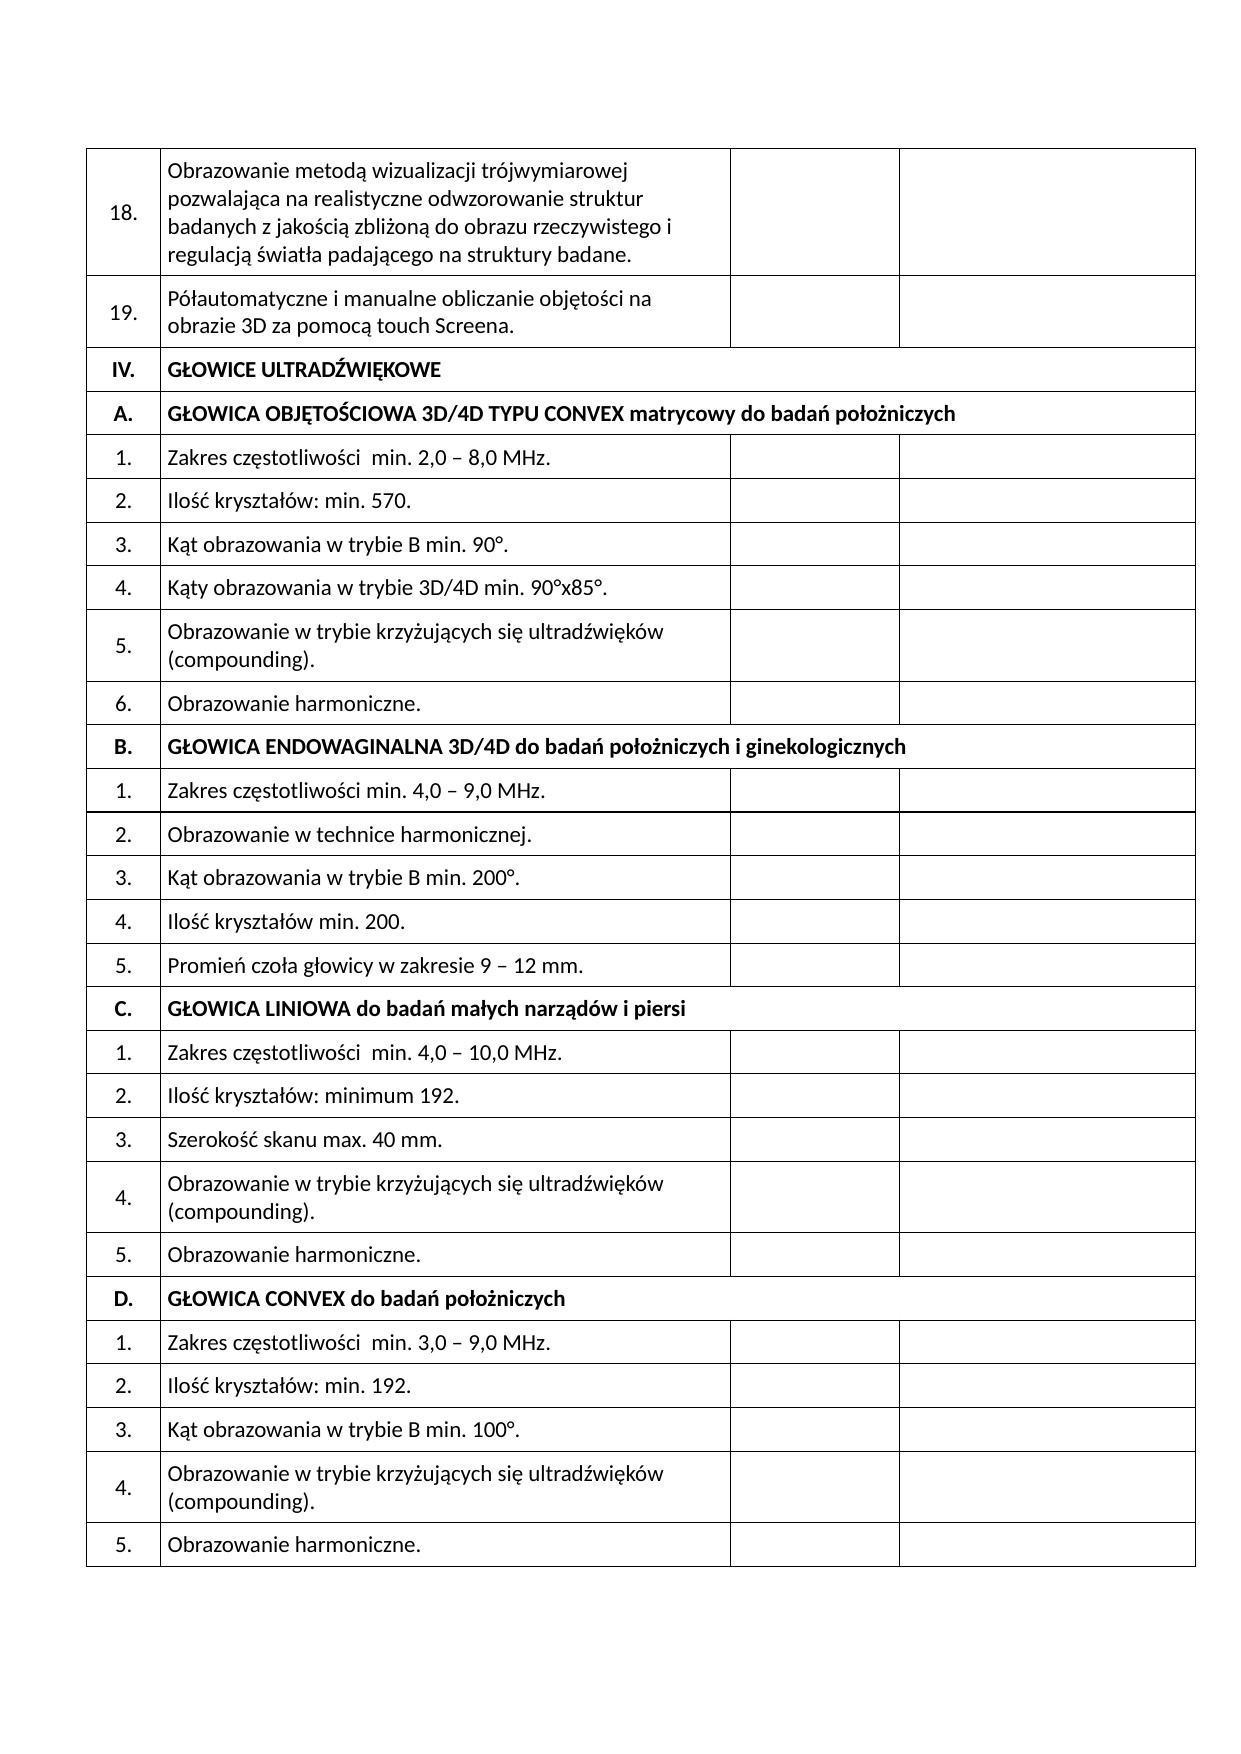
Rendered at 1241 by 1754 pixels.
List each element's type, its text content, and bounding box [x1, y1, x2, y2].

table_cell IV. [87, 348, 160, 391]
table_cell [731, 435, 899, 478]
table_cell [731, 682, 899, 724]
table_cell Zakres częstotliwości min. 3,0 – 9,0 MHz. [161, 1321, 730, 1363]
table_cell Obrazowanie w technice harmonicznej. [161, 813, 730, 855]
table_cell [731, 1321, 899, 1363]
table_cell Obrazowanie harmoniczne. [161, 682, 730, 724]
table_cell Zakres częstotliwości min. 4,0 – 9,0 MHz. [161, 769, 730, 811]
table_cell Obrazowanie harmoniczne. [161, 1233, 730, 1276]
table_cell Ilość kryształów: min. 192. [161, 1364, 730, 1407]
table_cell [731, 769, 899, 811]
table_cell [731, 1364, 899, 1407]
table_cell Obrazowanie w trybie krzyżujących się ultradźwięków (compounding). [161, 1452, 730, 1522]
table_cell [900, 1523, 1195, 1566]
table_cell 1. [87, 1031, 160, 1073]
table_cell 2. [87, 813, 160, 855]
table_cell [900, 435, 1195, 478]
table_cell Półautomatyczne i manualne obliczanie objętości na obrazie 3D za pomocą touch Screena. [161, 276, 730, 347]
table_cell [731, 944, 899, 986]
table_cell Kąt obrazowania w trybie B min. 200°. [161, 856, 730, 899]
table_cell GŁOWICE ULTRADŹWIĘKOWE [161, 348, 1195, 391]
table_cell C. [87, 987, 160, 1030]
table_cell [900, 149, 1195, 275]
table_cell [900, 900, 1195, 942]
table_cell [731, 1523, 899, 1566]
table_cell [731, 610, 899, 681]
table_cell [900, 1233, 1195, 1276]
table_cell GŁOWICA LINIOWA do badań małych narządów i piersi [161, 987, 1195, 1030]
table_cell 5. [87, 1233, 160, 1276]
table_cell Kąty obrazowania w trybie 3D/4D min. 90°x85°. [161, 566, 730, 609]
table_cell [731, 1031, 899, 1073]
table_cell 2. [87, 1074, 160, 1117]
table_cell 1. [87, 435, 160, 478]
table_cell Ilość kryształów: minimum 192. [161, 1074, 730, 1117]
table_cell GŁOWICA CONVEX do badań położniczych [161, 1277, 1195, 1319]
table_cell 5. [87, 944, 160, 986]
table_cell 1. [87, 1321, 160, 1363]
table_cell [731, 276, 899, 347]
table_cell Szerokość skanu max. 40 mm. [161, 1118, 730, 1161]
table_cell GŁOWICA ENDOWAGINALNA 3D/4D do badań położniczych i ginekologicznych [161, 725, 1195, 768]
table_cell [900, 813, 1195, 855]
table_cell Ilość kryształów: min. 570. [161, 479, 730, 522]
table_cell [731, 813, 899, 855]
table_cell A. [87, 392, 160, 434]
table_cell 3. [87, 856, 160, 899]
table_cell [900, 1408, 1195, 1451]
table_cell 3. [87, 1118, 160, 1161]
table_cell 3. [87, 1408, 160, 1451]
table_cell [731, 1074, 899, 1117]
table_cell 5. [87, 610, 160, 681]
table_cell 18. [87, 149, 160, 275]
table_cell 4. [87, 900, 160, 942]
table_cell [900, 769, 1195, 811]
table_cell [900, 479, 1195, 522]
table_cell Zakres częstotliwości min. 4,0 – 10,0 MHz. [161, 1031, 730, 1073]
table_cell [731, 149, 899, 275]
table_cell 2. [87, 1364, 160, 1407]
table_cell Obrazowanie harmoniczne. [161, 1523, 730, 1566]
table_cell [731, 900, 899, 942]
table_cell Zakres częstotliwości min. 2,0 – 8,0 MHz. [161, 435, 730, 478]
table_cell 19. [87, 276, 160, 347]
table_cell Obrazowanie w trybie krzyżujących się ultradźwięków (compounding). [161, 1162, 730, 1232]
table_cell [731, 1452, 899, 1522]
table_cell [900, 944, 1195, 986]
table_cell D. [87, 1277, 160, 1319]
table_cell [900, 856, 1195, 899]
table_cell [900, 276, 1195, 347]
table_cell 6. [87, 682, 160, 724]
table_cell [731, 523, 899, 565]
table_cell 1. [87, 769, 160, 811]
table_cell Kąt obrazowania w trybie B min. 100°. [161, 1408, 730, 1451]
table_cell 3. [87, 523, 160, 565]
table_cell [900, 1321, 1195, 1363]
table_cell [731, 1408, 899, 1451]
table_cell [731, 1162, 899, 1232]
table_cell 4. [87, 1452, 160, 1522]
table_cell 4. [87, 566, 160, 609]
table_cell 2. [87, 479, 160, 522]
table_cell [731, 1118, 899, 1161]
table_cell [900, 1452, 1195, 1522]
table_cell GŁOWICA OBJĘTOŚCIOWA 3D/4D TYPU CONVEX matrycowy do badań położniczych [161, 392, 1195, 434]
table_cell Kąt obrazowania w trybie B min. 90°. [161, 523, 730, 565]
table_cell [900, 610, 1195, 681]
table_cell [900, 1074, 1195, 1117]
table_cell [900, 1118, 1195, 1161]
table_cell Obrazowanie metodą wizualizacji trójwymiarowej pozwalająca na realistyczne odwzorowanie struktur badanych z jakością zbliżoną do obrazu rzeczywistego i regulacją światła padającego na struktury badane. [161, 149, 730, 275]
table_cell [900, 1031, 1195, 1073]
table_cell B. [87, 725, 160, 768]
table_cell Promień czoła głowicy w zakresie 9 – 12 mm. [161, 944, 730, 986]
table_cell 5. [87, 1523, 160, 1566]
table_cell [900, 566, 1195, 609]
table_cell Obrazowanie w trybie krzyżujących się ultradźwięków (compounding). [161, 610, 730, 681]
table_cell [900, 682, 1195, 724]
table_cell Ilość kryształów min. 200. [161, 900, 730, 942]
table_cell 4. [87, 1162, 160, 1232]
table_cell [731, 856, 899, 899]
table_cell [900, 1364, 1195, 1407]
table_cell [900, 523, 1195, 565]
table_cell [731, 1233, 899, 1276]
table_cell [731, 566, 899, 609]
table_cell [900, 1162, 1195, 1232]
table_cell [731, 479, 899, 522]
